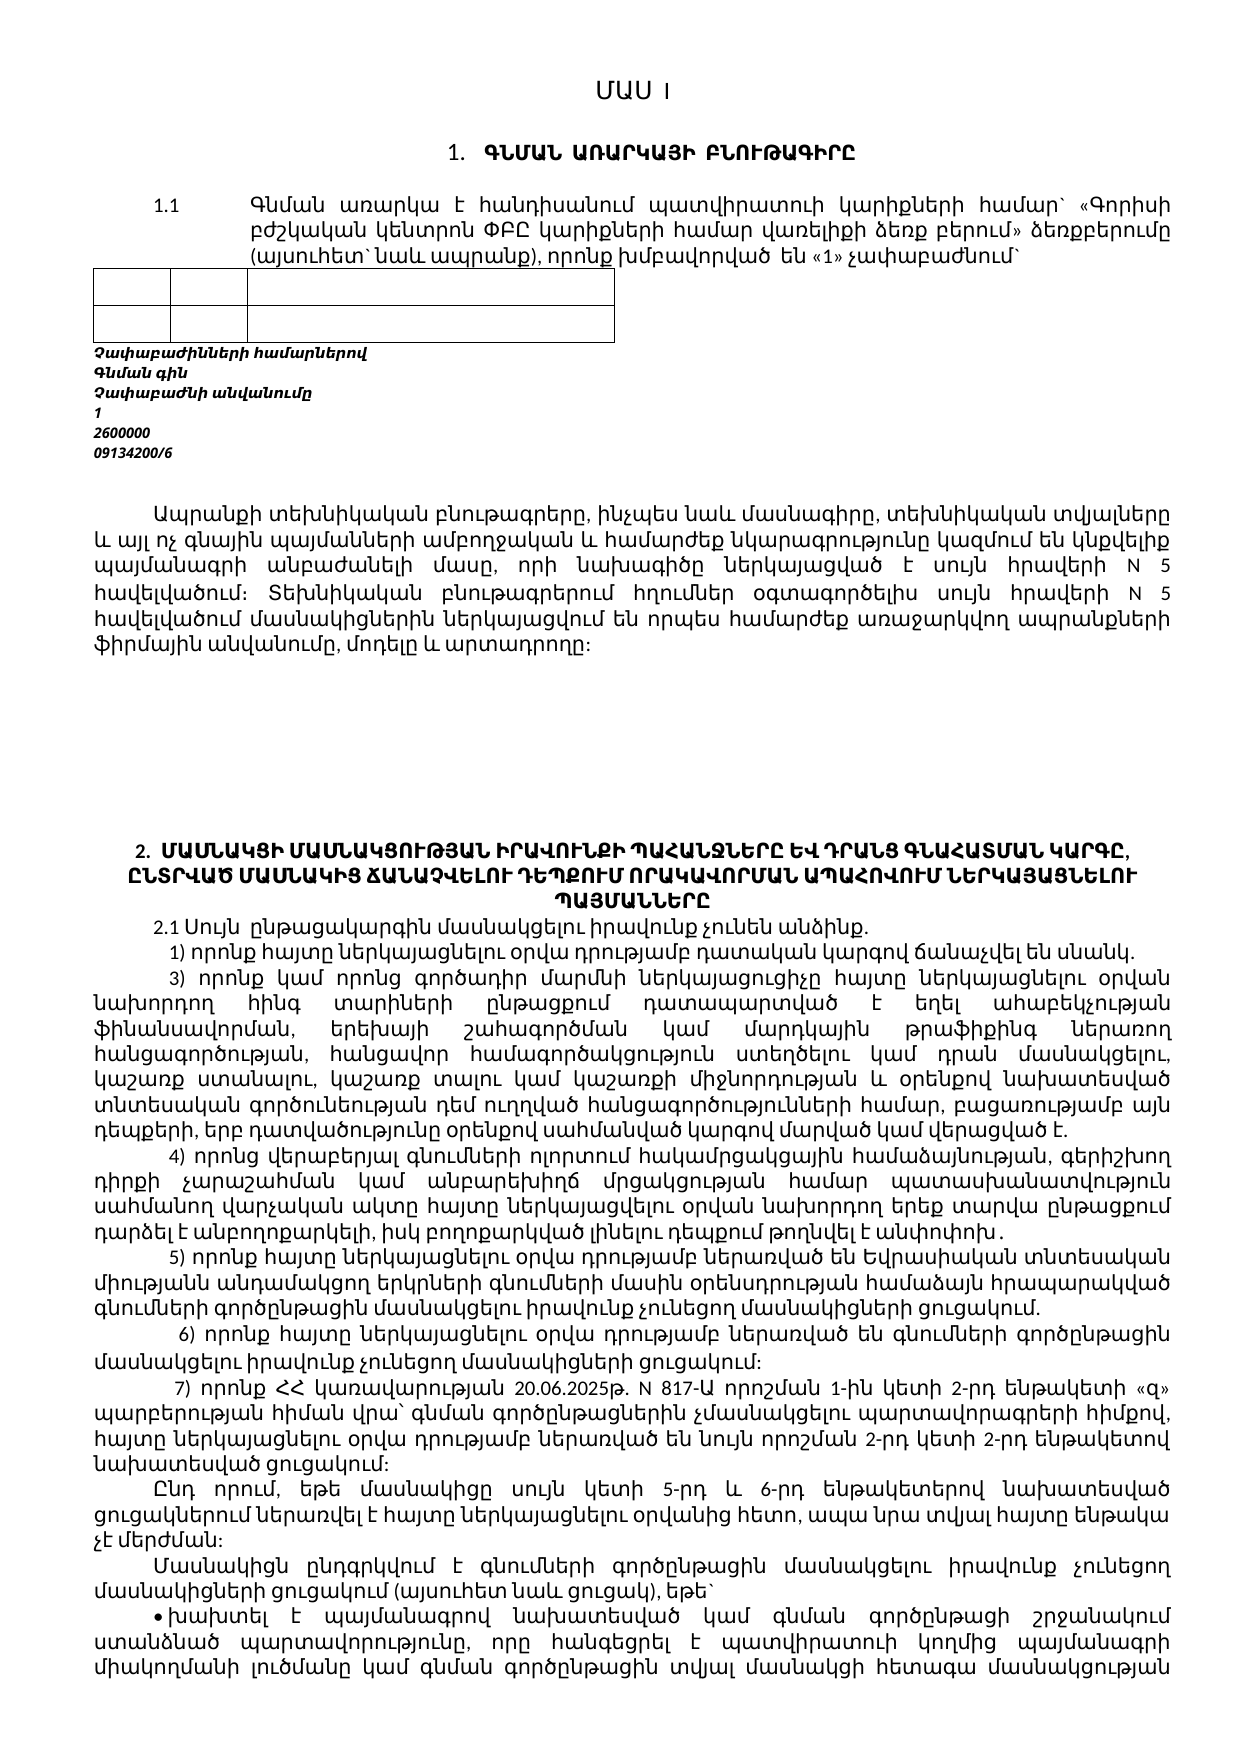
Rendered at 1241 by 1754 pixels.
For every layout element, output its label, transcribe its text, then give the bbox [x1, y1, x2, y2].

text 3) որոնք կամ որոնց գործադիր մարմնի ներկայացուցիչը հայտը ներկայացնելու օրվան նախորդող հինգ տարիների ընթացքում դատապարտված է եղել ահաբեկչության ֆինանսավորման, երեխայի շահագործման կամ մարդկային թրաֆիքինգ ներառող հանցագործության, հանցավոր համագործակցություն ստեղծելու կամ դրան մասնակցելու, կաշառք ստանալու, կաշառք տալու կամ կաշառքի միջնորդության և օրենքով նախատեսված տնտեսական գործունեության դեմ ուղղված հանցագործությունների համար, բացառությամբ այն դեպքերի, երբ դատվածությունը օրենքով սահմանված կարգով մարված կամ վերացված է. [94, 965, 1171, 1143]
subtitle Գնման առարկա է հանդիսանում պատվիրատուի կարիքների համար` «Գորիսի բժշկական կենտրոն ՓԲԸ կարիքների համար վառելիքի ձեռք բերում» ձեռքբերումը (այսուհետ` նաև ապրանք), որոնք խմբավորված են «1» չափաբաժնում` [153, 192, 1171, 268]
text ՄԱՍ I [94, 75, 1171, 106]
text 7) որոնք ՀՀ կառավարության 20.06.2025թ. N 817-Ա որոշման 1-ին կետի 2-րդ ենթակետի «զ» պարբերության հիման վրա՝ գնման գործընթացներին չմասնակցելու պարտավորագրերի հիմքով, հայտը ներկայացնելու օրվա դրությամբ ներառված են նույն որոշման 2-րդ կետի 2-րդ ենթակետով նախատեսված ցուցակում: [94, 1375, 1171, 1477]
text 4) որոնց վերաբերյալ գնումների ոլորտում հակամրցակցային համաձայնության, գերիշխող դիրքի չարաշահման կամ անբարեխիղճ մրցակցության համար պատասխանատվություն սահմանող վարչական ակտը հայտը ներկայացվելու օրվան նախորդող երեք տարվա ընթացքում դարձել է անբողոքարկելի, իսկ բողոքարկված լինելու դեպքում թողնվել է անփոփոխ․ [94, 1143, 1171, 1244]
text 6) որոնք հայտը ներկայացնելու օրվա դրությամբ ներառված են գնումների գործընթացին մասնակցելու իրավունք չունեցող մասնակիցների ցուցակում: [94, 1321, 1171, 1375]
text Ապրանքի տեխնիկական բնութագրերը, ինչպես նաև մասնագիրը, տեխնիկական տվյալները և այլ ոչ գնային պայմանների ամբողջական և համարժեք նկարագրությունը կազմում են կնքվելիք պայմանագրի անբաժանելի մասը, որի նախագիծը ներկայացված է սույն հրավերի N 5 հավելվածում։ Տեխնիկական բնութագրերում հղումներ օգտագործելիս սույն հրավերի N 5 հավելվածում մասնակիցներին ներկայացվում են որպես համարժեք առաջարկվող ապրանքների ֆիրմային անվանումը, մոդելը և արտադրողը: [94, 501, 1171, 657]
text 1) որոնք հայտը ներկայացնելու օրվա դրությամբ դատական կարգով ճանաչվել են սնանկ. [94, 939, 1171, 965]
text Մասնակիցն ընդգրկվում է գնումների գործընթացին մասնակցելու իրավունք չունեցող մասնակիցների ցուցակում (այսուհետ նաև ցուցակ), եթե` [94, 1553, 1171, 1604]
text 2. ՄԱՍՆԱԿՑԻ ՄԱՍՆԱԿՑՈՒԹՅԱՆ ԻՐԱՎՈՒՆՔԻ ՊԱՀԱՆՋՆԵՐԸ ԵՎ ԴՐԱՆՑ ԳՆԱՀԱՏՄԱՆ ԿԱՐԳԸ, ԸՆՏՐՎԱԾ ՄԱՍՆԱԿԻՑ ՃԱՆԱՉՎԵԼՈՒ ԴԵՊՔՈՒՄ ՈՐԱԿԱՎՈՐՄԱՆ ԱՊԱՀՈՎՈՒՄ ՆԵՐԿԱՅԱՑՆԵԼՈՒ ՊԱՅՄԱՆՆԵՐԸ [94, 838, 1171, 914]
text 5) որոնք հայտը ներկայացնելու օրվա դրությամբ ներառված են Եվրասիական տնտեսական միությանն անդամակցող երկրների գնումների մասին օրենսդրության համաձայն հրապարակված գնումների գործընթացին մասնակցելու իրավունք չունեցող մասնակիցների ցուցակում. [94, 1244, 1171, 1321]
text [94, 1604, 1171, 1680]
list ԳՆՄԱՆ ԱՌԱՐԿԱՅԻ ԲՆՈՒԹԱԳԻՐԸ [131, 136, 1171, 167]
text 2.1 Սույն ընթացակարգին մասնակցելու իրավունք չունեն անձինք. [94, 914, 1171, 939]
text Ընդ որում, եթե մասնակիցը սույն կետի 5-րդ և 6-րդ ենթակետերով նախատեսված ցուցակներում ներառվել է հայտը ներկայացնելու օրվանից հետո, ապա նրա տվյալ հայտը ենթակա չէ մերժման: [94, 1477, 1171, 1553]
